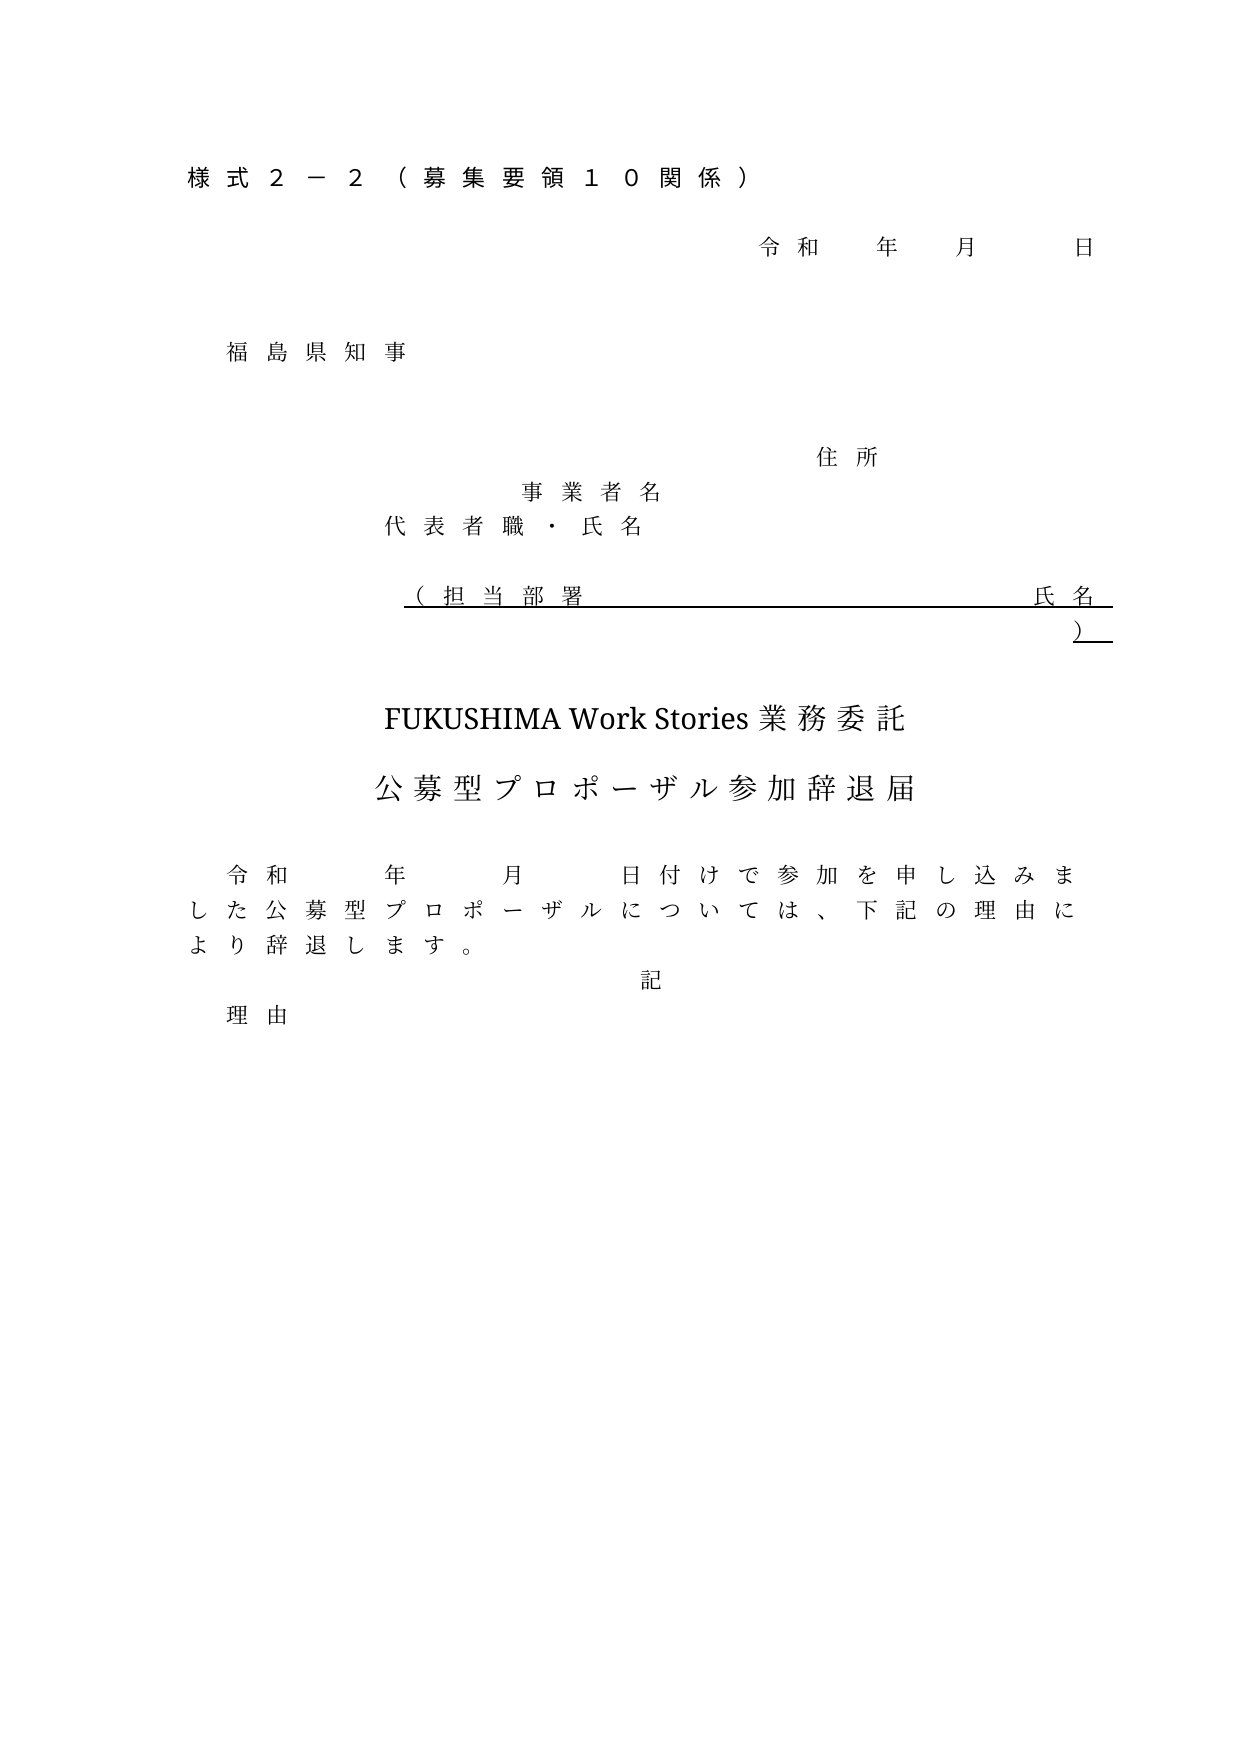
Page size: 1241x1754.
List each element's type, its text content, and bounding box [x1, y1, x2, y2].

text （担当部署 氏名 ） [187, 578, 1112, 647]
text 理由 [187, 996, 1112, 1031]
text 代表者職・氏名 [187, 508, 1112, 543]
text 住所 [187, 438, 1112, 473]
text 令和 年 月 日 [187, 229, 1112, 264]
text 公募型プロポーザル参加辞退届 [187, 752, 1112, 822]
text 事業者名 [503, 473, 1112, 508]
text 記 [187, 962, 1112, 996]
text FUKUSHIMA Work Stories業務委託 [187, 682, 1112, 752]
text 福島県知事 [187, 333, 1112, 368]
text 令和 年 月 日付けで参加を申し込みました公募型プロポーザルについては、下記の理由により辞退します。 [187, 857, 1112, 962]
subtitle 様式２－２（募集要領１０関係） [187, 159, 1112, 194]
